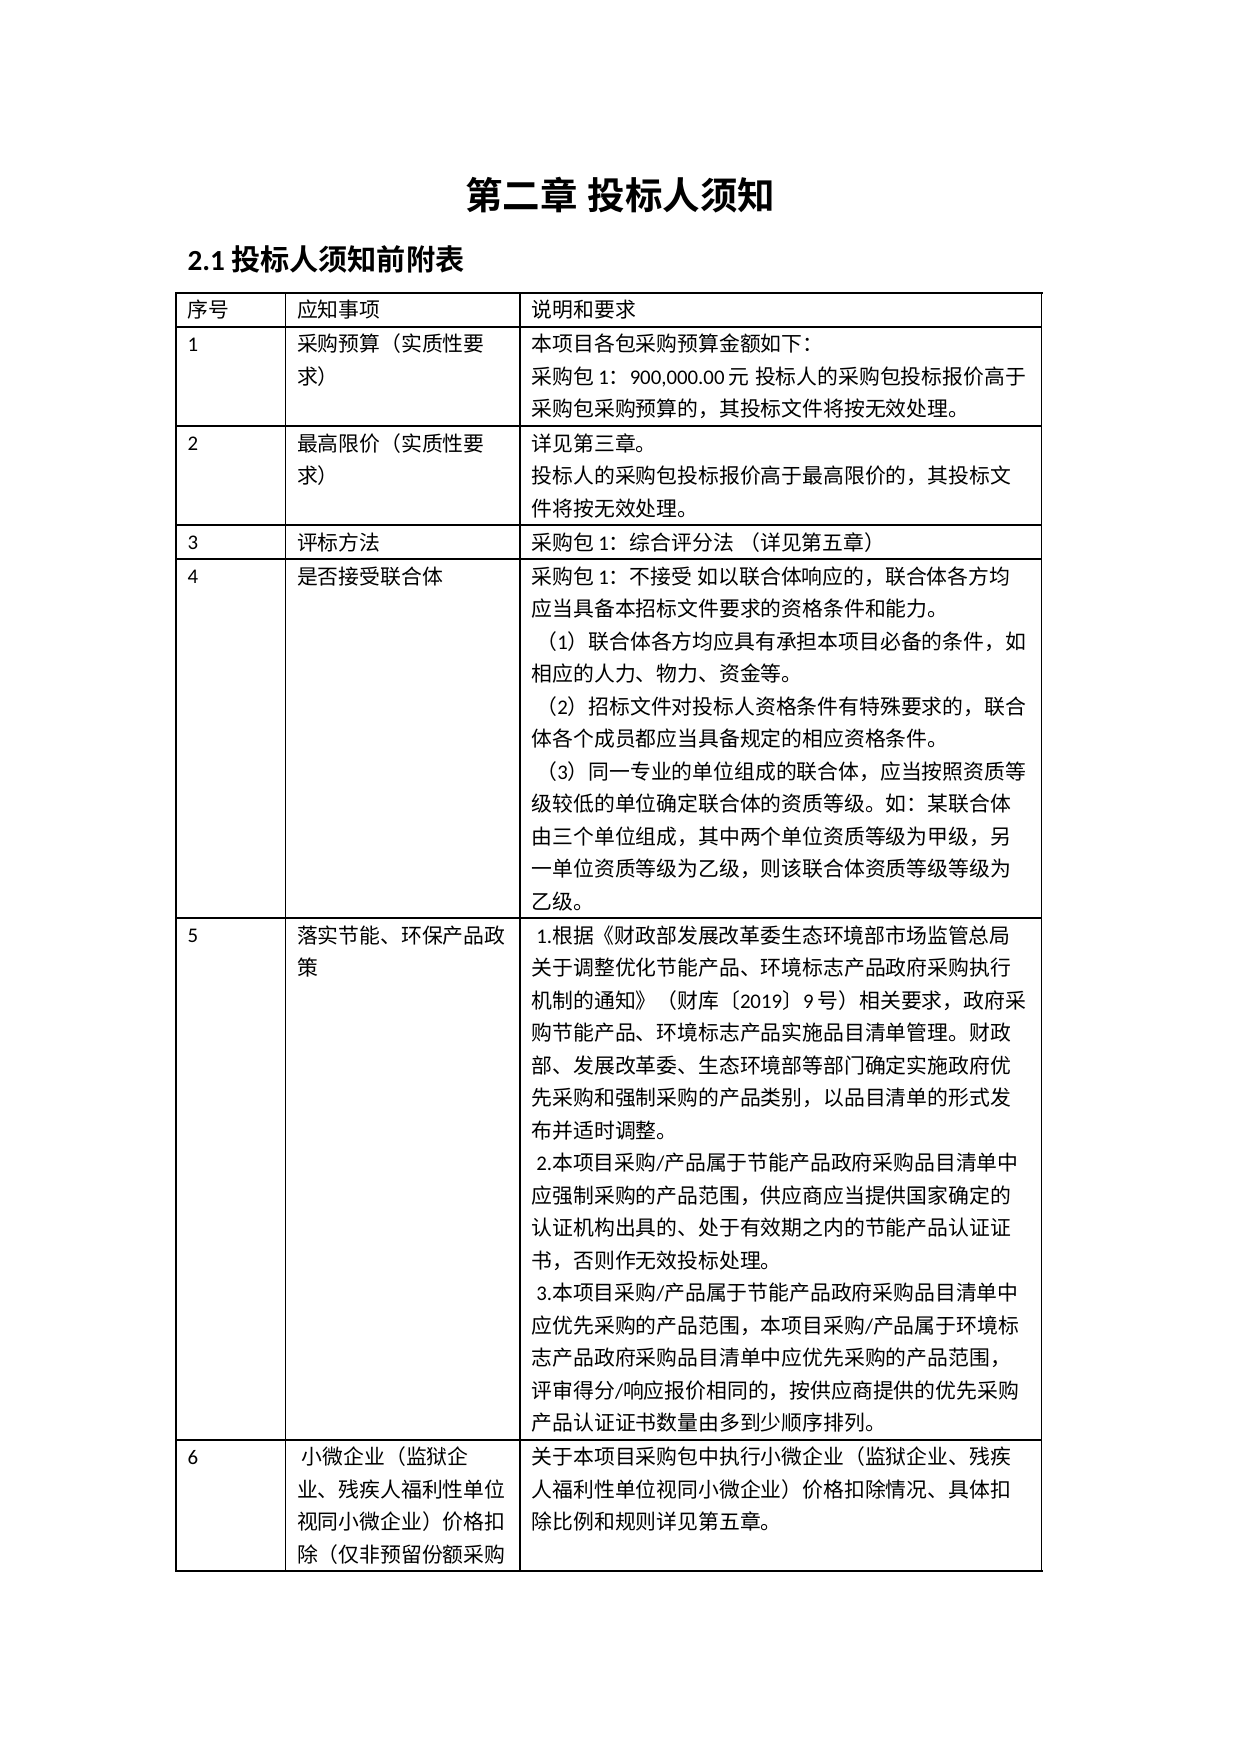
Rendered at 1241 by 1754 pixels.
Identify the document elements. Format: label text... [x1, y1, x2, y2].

table_cell 评标方法 [286, 526, 519, 558]
table_cell 2 [177, 427, 285, 524]
table_cell 4 [177, 560, 285, 917]
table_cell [521, 1441, 1041, 1570]
table_cell 采购包1：不接受 如以联合体响应的，联合体各方均应当具备本招标文件要求的资格条件和能力。 （1）联合体各方均应具有承担本项目必备的条件，如相应的人力、物力、资金等。 （2）招标文件对投标人资格条件有特殊要求的，联合体各个成员都应当具备规定的相应资格条件。 （3）同一专业的单位组成的联合体，应当按照资质等级较低的单位确定联合体的资质等级。如：某联合体由三个单位组成，其中两个单位资质等级为甲级，另一单位资质等级为乙级，则该联合体资质等级等级为乙级。 [521, 560, 1041, 917]
table_cell 是否接受联合体 [286, 560, 519, 917]
table_cell 最高限价（实质性要求） [286, 427, 519, 524]
table_cell 详见第三章。 投标人的采购包投标报价高于最高限价的，其投标文件将按无效处理。 [521, 427, 1041, 524]
table_cell 采购包1：综合评分法 （详见第五章） [521, 526, 1041, 558]
table_cell 本项目各包采购预算金额如下： 采购包1：900,000.00元 投标人的采购包投标报价高于采购包采购预算的，其投标文件将按无效处理。 [521, 328, 1041, 425]
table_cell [286, 1441, 519, 1570]
table_cell 落实节能、环保产品政策 [286, 919, 519, 1439]
table_cell 5 [177, 919, 285, 1439]
table_cell 1.根据《财政部发展改革委生态环境部市场监管总局关于调整优化节能产品、环境标志产品政府采购执行机制的通知》（财库〔2019〕9号）相关要求，政府采购节能产品、环境标志产品实施品目清单管理。财政部、发展改革委、生态环境部等部门确定实施政府优先采购和强制采购的产品类别，以品目清单的形式发布并适时调整。 2.本项目采购/产品属于节能产品政府采购品目清单中应强制采购的产品范围，供应商应当提供国家确定的认证机构出具的、处于有效期之内的节能产品认证证书，否则作无效投标处理。 3.本项目采购/产品属于节能产品政府采购品目清单中应优先采购的产品范围，本项目采购/产品属于环境标志产品政府采购品目清单中应优先采购的产品范围，评审得分/响应报价相同的，按供应商提供的优先采购产品认证证书数量由多到少顺序排列。 [521, 919, 1041, 1439]
table_cell 采购预算（实质性要求） [286, 328, 519, 425]
table_header 说明和要求 [521, 294, 1041, 326]
text 2.1投标人须知前附表 [187, 227, 1053, 292]
table_cell 1 [177, 328, 285, 425]
table_header 序号 [177, 294, 285, 326]
table_cell 6 [177, 1441, 285, 1570]
table_cell 3 [177, 526, 285, 558]
text 第二章 投标人须知 [187, 162, 1053, 227]
table_header 应知事项 [286, 294, 519, 326]
